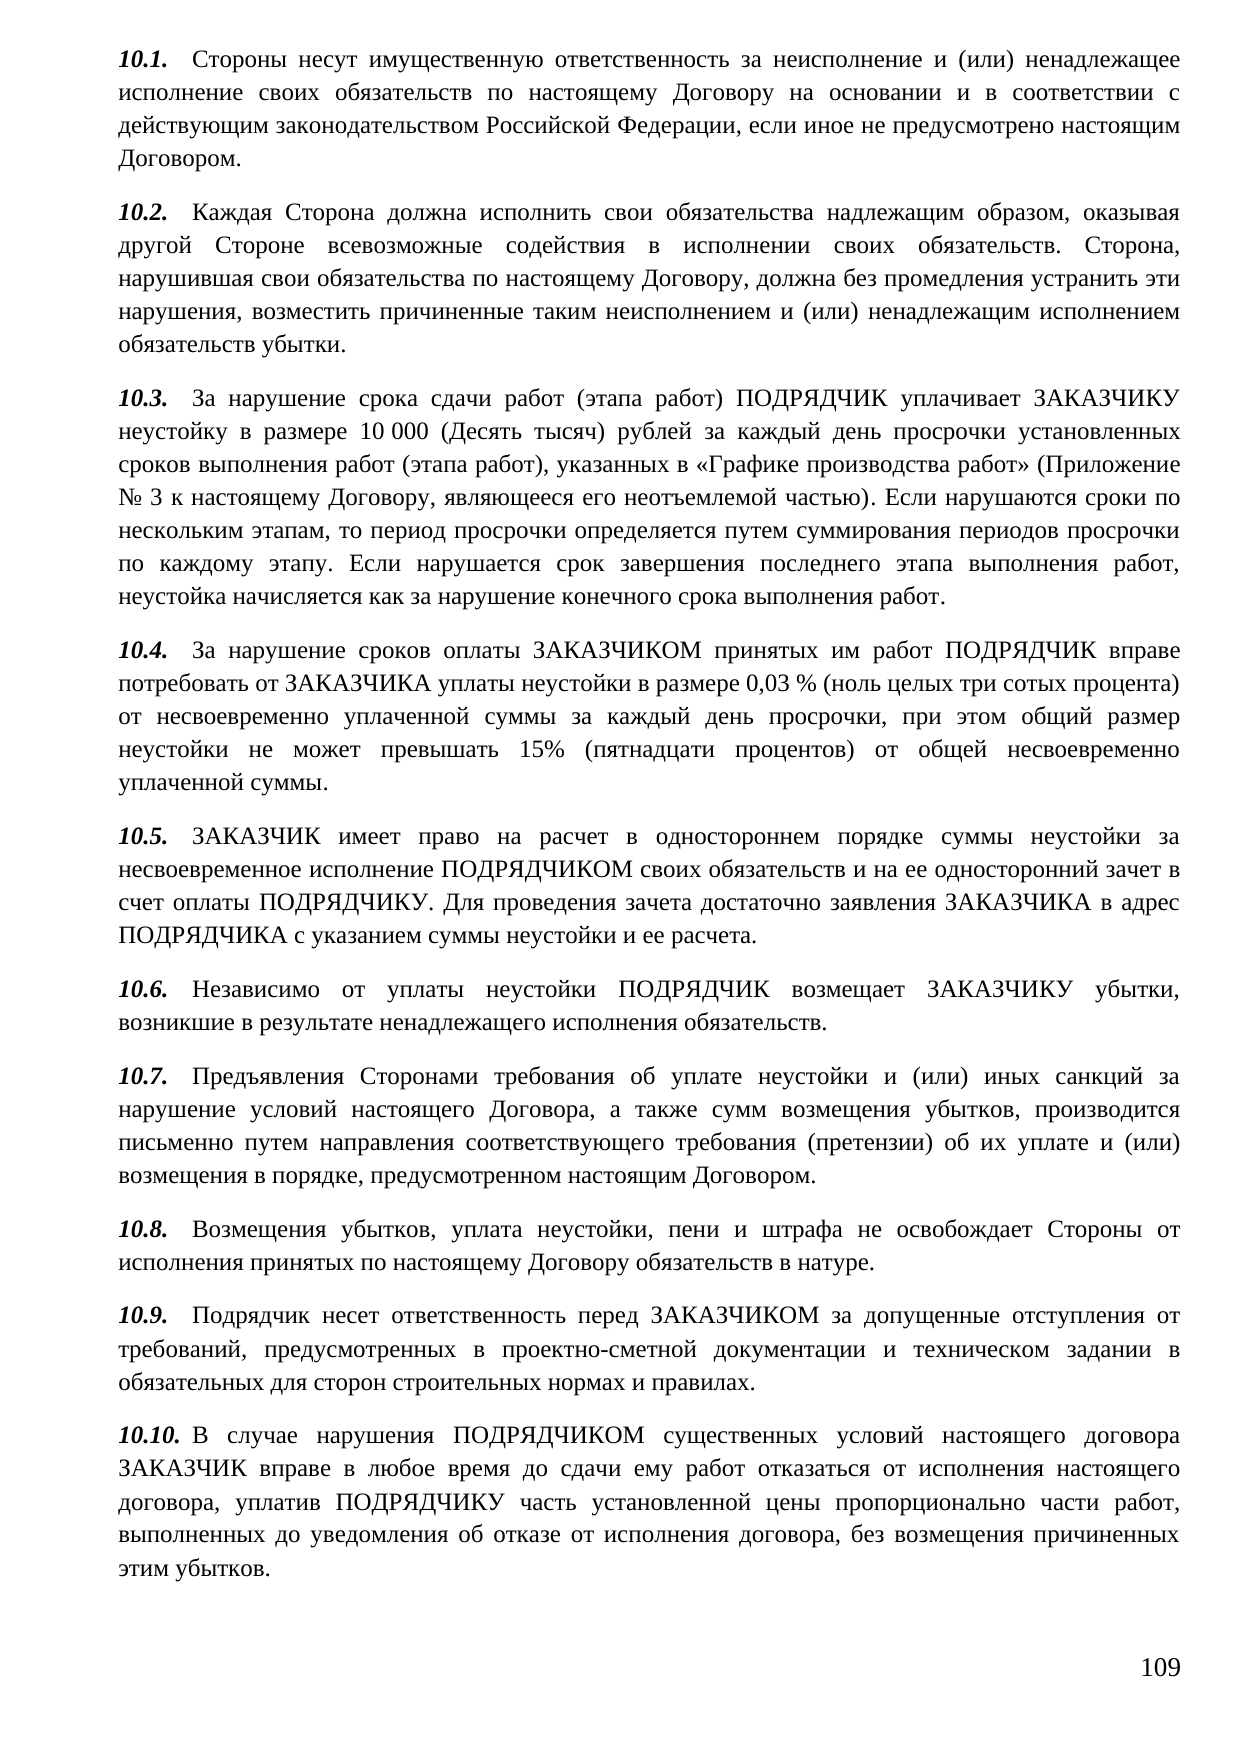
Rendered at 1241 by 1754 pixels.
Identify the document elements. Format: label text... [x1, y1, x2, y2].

list Подрядчик несет ответственность перед ЗАКАЗЧИКОМ за допущенные отступления от требований, предусмотренных в проектно-сметной документации и техническом задании в обязательных для сторон строительных нормах и правилах. [118, 1301, 1181, 1395]
list За нарушение срока сдачи работ (этапа работ) ПОДРЯДЧИК уплачивает ЗАКАЗЧИКУ неустойку в размере 10 000 (Десять тысяч) рублей за каждый день просрочки установленных сроков выполнения работ (этапа работ), указанных в «Графике производства работ» (Приложение № 3 к настоящему Договору, являющееся его неотъемлемой частью). Если нарушаются сроки по нескольким этапам, то период просрочки определяется путем суммирования периодов просрочки по каждому этапу. Если нарушается срок завершения последнего этапа выполнения работ, неустойка начисляется как за нарушение конечного срока выполнения работ. [118, 383, 1181, 610]
list ЗАКАЗЧИК имеет право на расчет в одностороннем порядке суммы неустойки за несвоевременное исполнение ПОДРЯДЧИКОМ своих обязательств и на ее односторонний зачет в счет оплаты ПОДРЯДЧИКУ. Для проведения зачета достаточно заявления ЗАКАЗЧИКА в адрес ПОДРЯДЧИКА с указанием суммы неустойки и ее расчета. [118, 821, 1181, 949]
list Возмещения убытков, уплата неустойки, пени и штрафа не освобождает Стороны от исполнения принятых по настоящему Договору обязательств в натуре. [118, 1214, 1181, 1276]
list Предъявления Сторонами требования об уплате неустойки и (или) иных санкций за нарушение условий настоящего Договора, а также сумм возмещения убытков, производится письменно путем направления соответствующего требования (претензии) об их уплате и (или) возмещения в порядке, предусмотренном настоящим Договором. [118, 1061, 1181, 1189]
list Стороны несут имущественную ответственность за неисполнение и (или) ненадлежащее исполнение своих обязательств по настоящему Договору на основании и в соответствии с действующим законодательством Российской Федерации, если иное не предусмотрено настоящим Договором. [118, 44, 1181, 172]
list В случае нарушения ПОДРЯДЧИКОМ существенных условий настоящего договора ЗАКАЗЧИК вправе в любое время до сдачи ему работ отказаться от исполнения настоящего договора, уплатив ПОДРЯДЧИКУ часть установленной цены пропорционально части работ, выполненных до уведомления об отказе от исполнения договора, без возмещения причиненных этим убытков. [118, 1421, 1181, 1581]
list За нарушение сроков оплаты ЗАКАЗЧИКОМ принятых им работ ПОДРЯДЧИК вправе потребовать от ЗАКАЗЧИКА уплаты неустойки в размере 0,03 % (ноль целых три сотых процента) от несвоевременно уплаченной суммы за каждый день просрочки, при этом общий размер неустойки не может превышать 15% (пятнадцати процентов) от общей несвоевременно уплаченной суммы. [118, 635, 1181, 796]
list Независимо от уплаты неустойки ПОДРЯДЧИК возмещает ЗАКАЗЧИКУ убытки, возникшие в результате ненадлежащего исполнения обязательств. [118, 974, 1181, 1036]
list Каждая Сторона должна исполнить свои обязательства надлежащим образом, оказывая другой Стороне всевозможные содействия в исполнении своих обязательств. Сторона, нарушившая свои обязательства по настоящему Договору, должна без промедления устранить эти нарушения, возместить причиненные таким неисполнением и (или) ненадлежащим исполнением обязательств убытки. [118, 197, 1181, 358]
